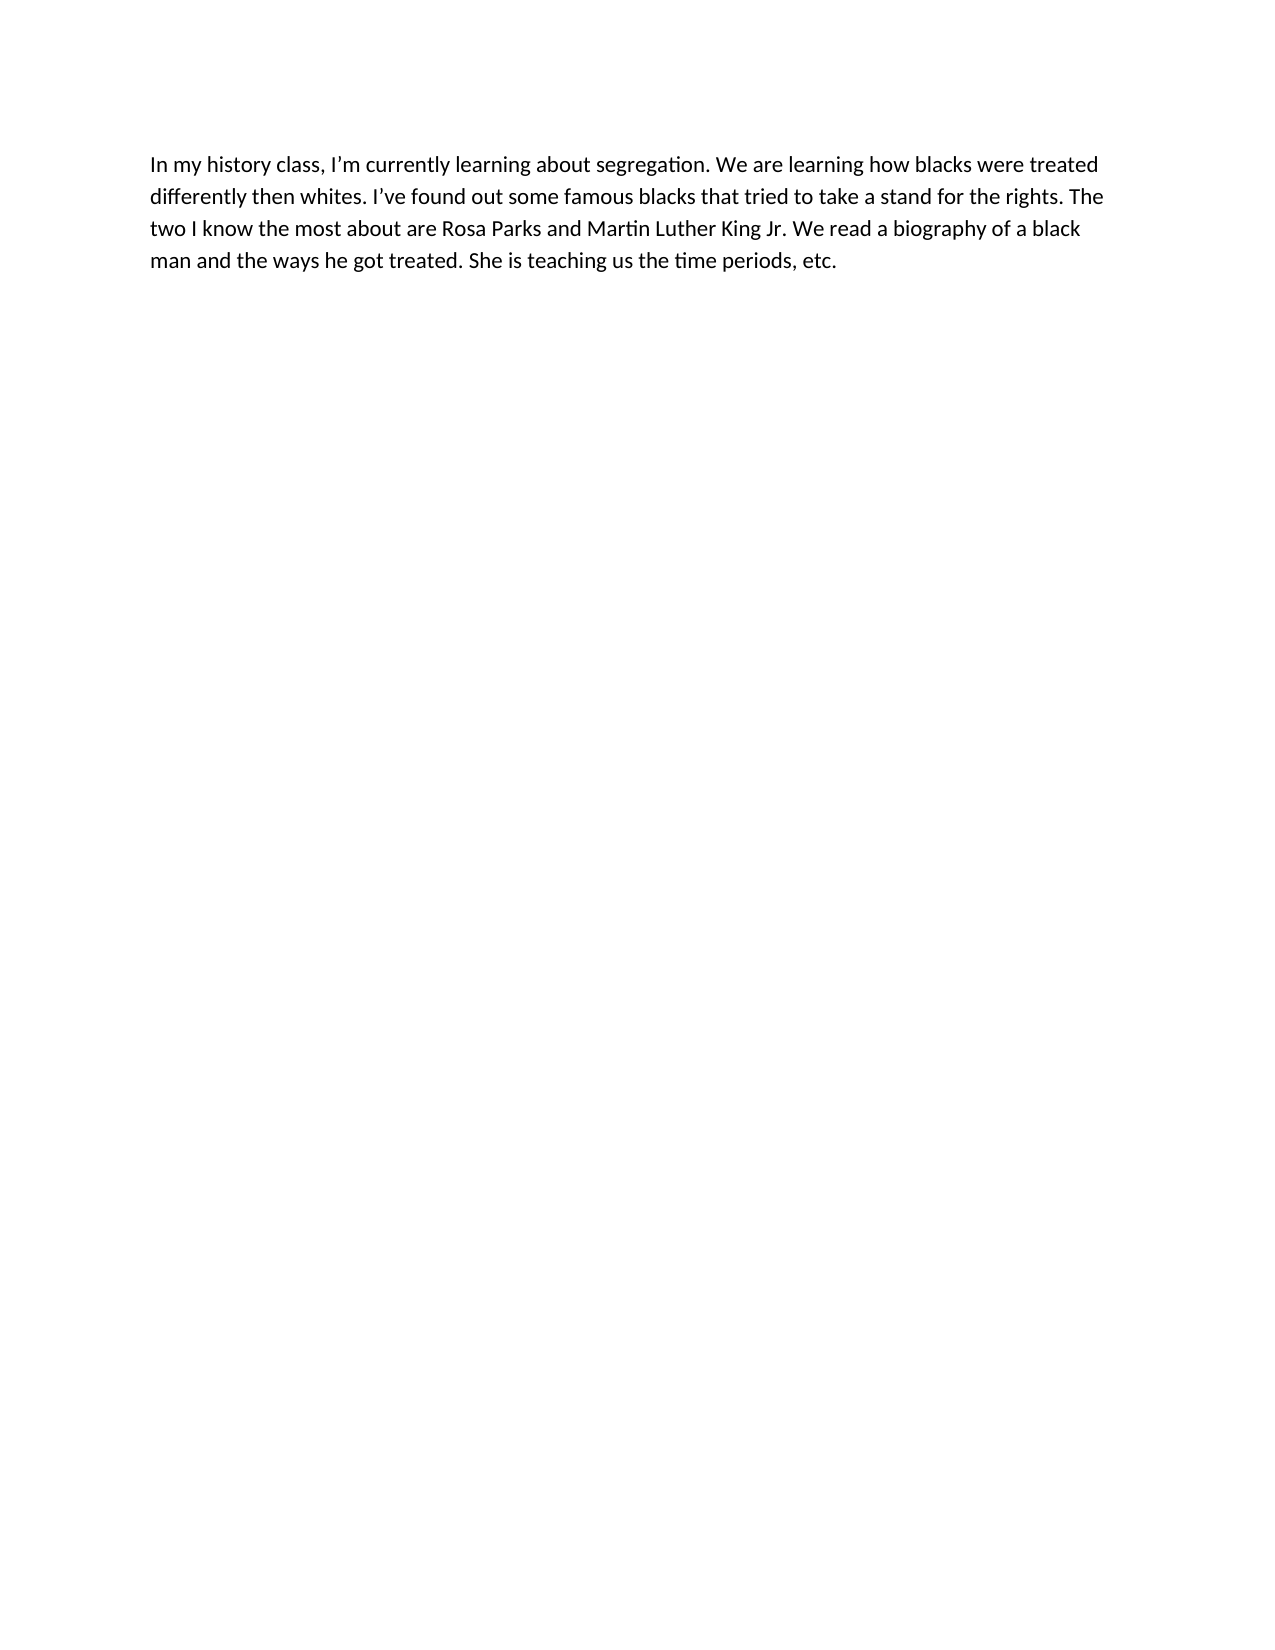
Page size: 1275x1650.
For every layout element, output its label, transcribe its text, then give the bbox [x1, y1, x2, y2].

text In my history class, I’m currently learning about segregation. We are learning how blacks were treated differently then whites. I’ve found out some famous blacks that tried to take a stand for the rights. The two I know the most about are Rosa Parks and Martin Luther King Jr. We read a biography of a black man and the ways he got treated. She is teaching us the time periods, etc. [150, 150, 1125, 274]
